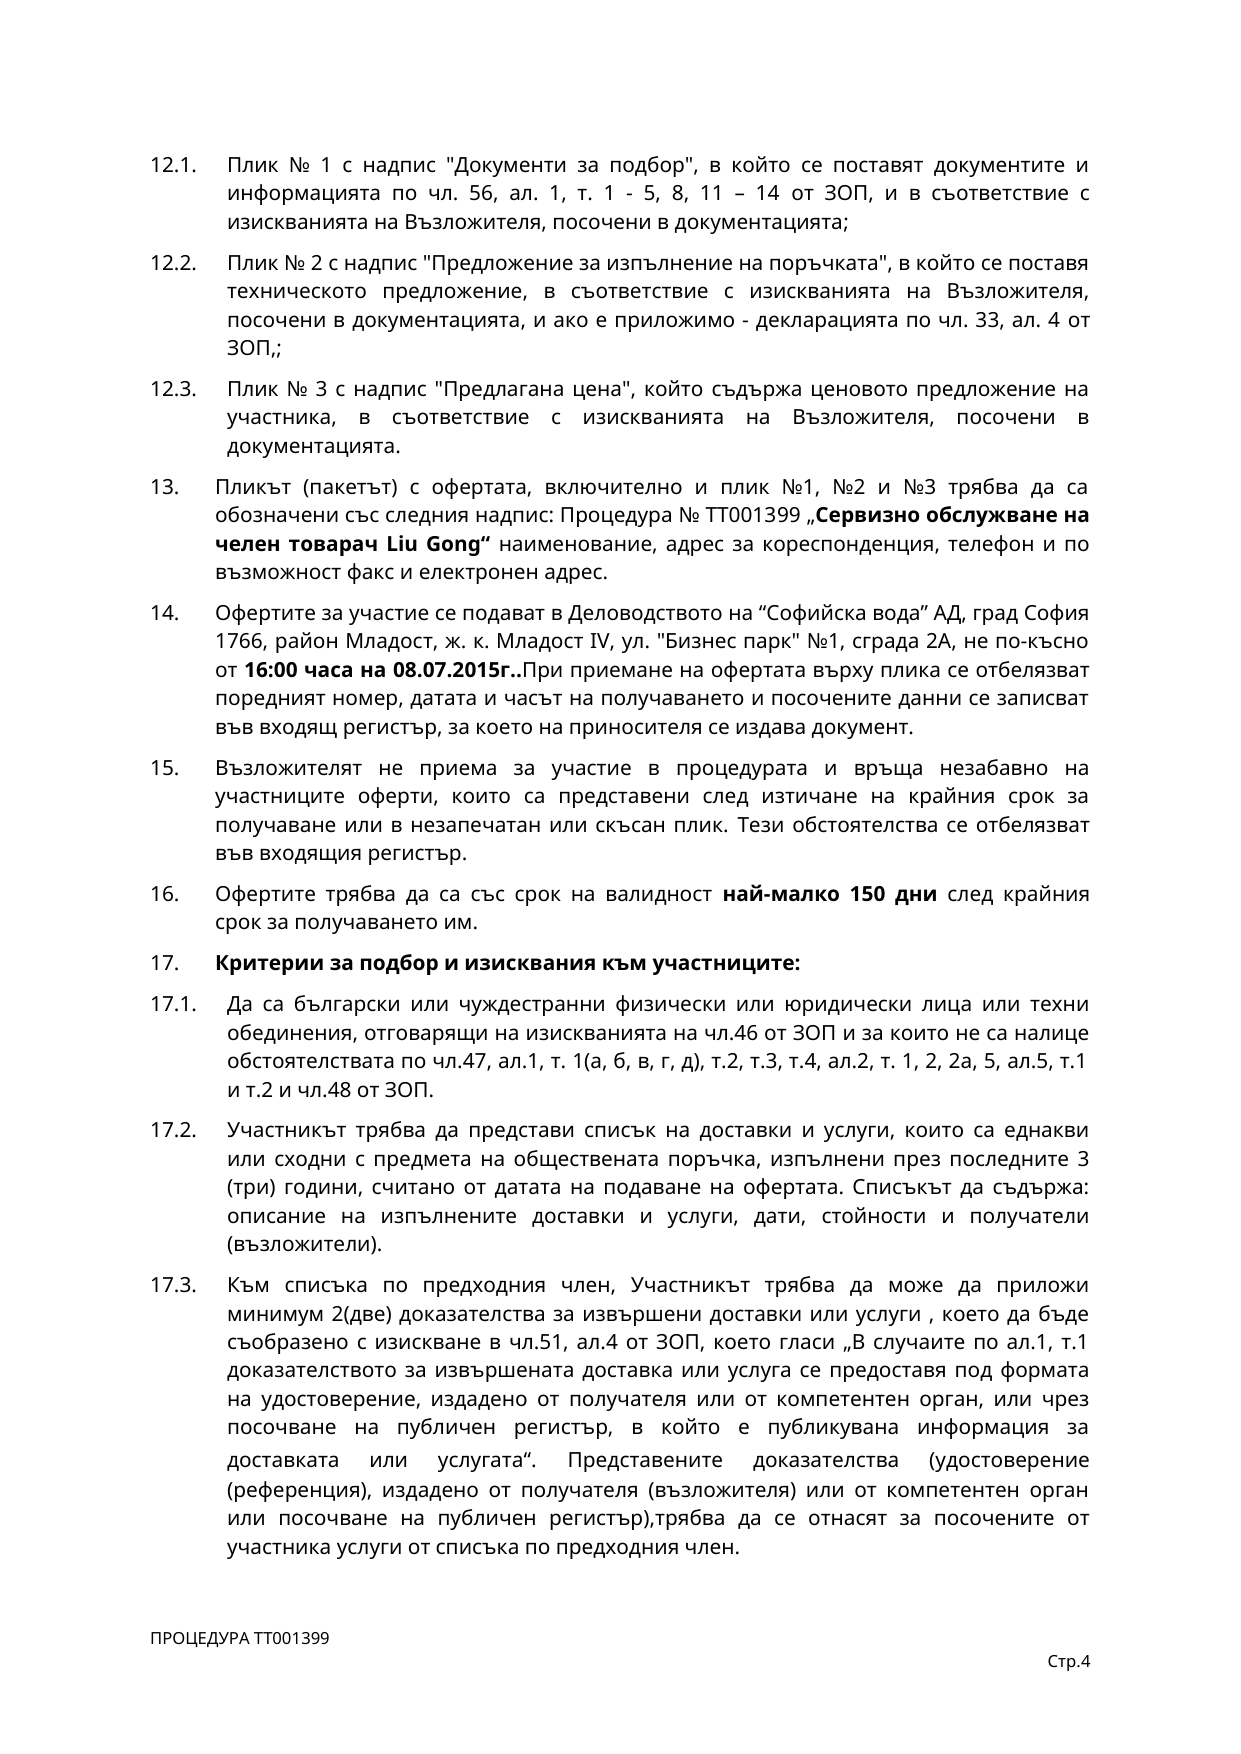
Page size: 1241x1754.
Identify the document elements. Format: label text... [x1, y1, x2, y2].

list Пликът (пакетът) с офертата, включително и плик №1, №2 и №3 трябва да са обозначени със следния надпис: Процедура № ТТ001399 „Сервизно обслужване на челен товарач Liu Gong“ наименование, адрес за кореспонденция, телефон и по възможност факс и електронен адрес. [150, 472, 1090, 586]
list Плик № 3 с надпис "Предлагана цена", който съдържа ценовото предложение на участника, в съответствие с изискванията на Възложителя, посочени в документацията. [150, 374, 1090, 459]
list Офертите трябва да са със срок на валидност най-малко 150 дни след крайния срок за получаването им. [150, 879, 1090, 936]
list Възложителят не приема за участие в процедурата и връща незабавно на участниците оферти, които са представени след изтичане на крайния срок за получаване или в незапечатан или скъсан плик. Тези обстоятелства се отбелязват във входящия регистър. [150, 753, 1090, 867]
list Офертите за участие се подават в Деловодството на “Софийска вода” АД, град София 1766, район Младост, ж. к. Младост ІV, ул. "Бизнес парк" №1, сграда 2А, не по-късно от 16:00 часа на 08.07.2015г..При приемане на офертата върху плика се отбелязват поредният номер, датата и часът на получаването и посочените данни се записват във входящ регистър, за което на приносителя се издава документ. [150, 598, 1090, 740]
list Участникът трябва да представи списък на доставки и услуги, които са еднакви или сходни с предмета на обществената поръчка, изпълнени през последните 3 (три) години, считано от датата на подаване на офертата. Списъкът да съдържа: описание на изпълнените доставки и услуги, дати, стойности и получатели (възложители). [150, 1116, 1090, 1258]
list Към списъка по предходния член, Участникът трябва да може да приложи минимум 2(две) доказателства за извършени доставки или услуги , което да бъде съобразено с изискване в чл.51, ал.4 от ЗОП, което гласи „В случаите по ал.1, т.1 доказателството за извършената доставка или услуга се предоставя под формата на удостоверение, издадено от получателя или от компетентен орган, или чрез посочване на публичен регистър, в който е публикувана информация за доставката или услугата“. Представените доказателства (удостоверение (референция), издадено от получателя (възложителя) или от компетентен орган или посочване на публичен регистър),трябва да се отнасят за посочените от участника услуги от списъка по предходния член. [150, 1270, 1090, 1560]
list Плик № 2 с надпис "Предложение за изпълнение на поръчката", в който се поставя техническото предложение, в съответствие с изискванията на Възложителя, посочени в документацията, и ако е приложимо - декларацията по чл. 33, ал. 4 от ЗОП,; [150, 248, 1090, 362]
list Плик № 1 с надпис "Документи за подбор", в който се поставят документите и информацията по чл. 56, ал. 1, т. 1 - 5, 8, 11 – 14 от ЗОП, и в съответствие с изискванията на Възложителя, посочени в документацията; [150, 150, 1090, 235]
list Критерии за подбор и изисквания към участниците: [150, 948, 1090, 977]
list Да са български или чуждестранни физически или юридически лица или техни обединения, отговарящи на изискванията на чл.46 от ЗОП и за които не са налице обстоятелствата по чл.47, ал.1, т. 1(а, б, в, г, д), т.2, т.3, т.4, ал.2, т. 1, 2, 2а, 5, ал.5, т.1 и т.2 и чл.48 от ЗОП. [150, 989, 1090, 1103]
